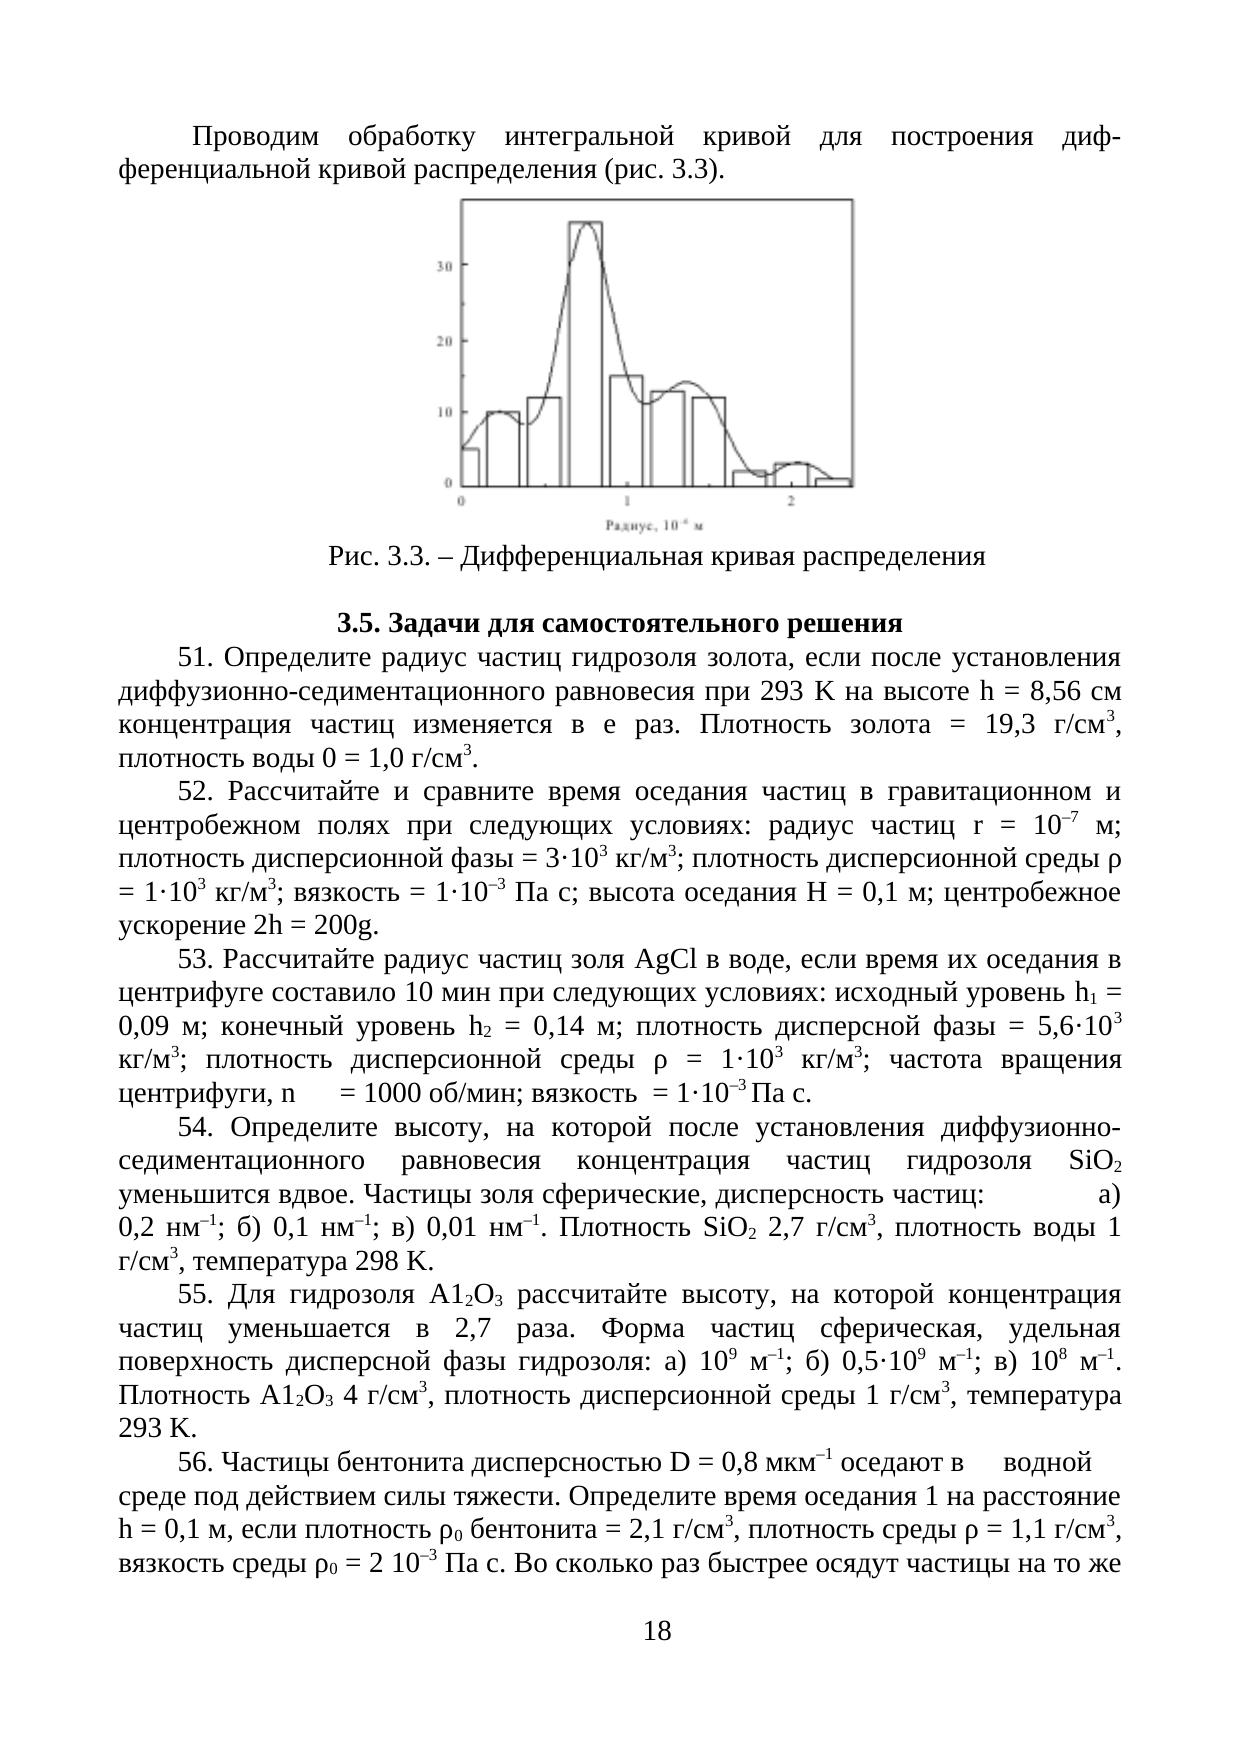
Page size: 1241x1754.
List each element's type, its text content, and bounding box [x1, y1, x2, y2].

text 55. Для гидрозоля А12О3 рассчитайте высоту, на которой концентрация частиц уменьшается в 2,7 раза. Форма частиц сферическая, удельная поверхность дисперсной фазы гидрозоля: а) 109 м–1; б) 0,5·109 м–1; в) 108 м–1. Плотность А12О3 4 г/см3, плотность дисперсионной среды 1 г/см3, температура 293 K. [118, 1276, 1122, 1444]
text 3.5. Задачи для самостоятельного решения [118, 606, 1122, 639]
text 51. Определите радиус частиц гидрозоля золота, если после установления диффузионно-седиментационного равновесия при 293 K на высоте h = 8,56 см концентрация частиц изменяется в е раз. Плотность золота = 19,3 г/см3, плотность воды 0 = 1,0 г/см3. [118, 639, 1122, 773]
text 54. Определите высоту, на которой после установления диффузионно-седиментационного равновесия концентрация частиц гидрозоля SiO2 уменьшится вдвое. Частицы золя сферические, дисперсность частиц: а) 0,2 нм–1; б) 0,1 нм–1; в) 0,01 нм–1. Плотность SiO2 2,7 г/см3, плотность воды 1 г/см3, температура 298 K. [118, 1109, 1122, 1276]
text Проводим обработку интегральной кривой для построения диф-ференциальной кривой распределения (рис. 3.3). [118, 118, 1122, 185]
text Рис. 3.3. – Дифференциальная кривая распределения [118, 538, 1122, 572]
picture [416, 185, 898, 539]
text 53. Рассчитайте радиус частиц золя AgCl в воде, если время их оседания в центрифуге составило 10 мин при следующих условиях: исходный уровень h1 = 0,09 м; конечный уровень h2 = 0,14 м; плотность дисперсной фазы = 5,6·103 кг/м3; плотность дисперсионной среды ρ = 1·103 кг/м3; частота вращения центрифуги, n = 1000 об/мин; вязкость = 1·10–3 Па с. [118, 941, 1122, 1109]
text 52. Рассчитайте и сравните время оседания частиц в гравитационном и центробежном полях при следующих условиях: радиус частиц r = 10–7 м; плотность дисперсионной фазы = 3·103 кг/м3; плотность дисперсионной среды ρ = 1·103 кг/м3; вязкость = 1·10–3 Па с; высота оседания Н = 0,1 м; центробежное ускорение 2h = 200g. [118, 773, 1122, 941]
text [118, 1444, 1122, 1578]
